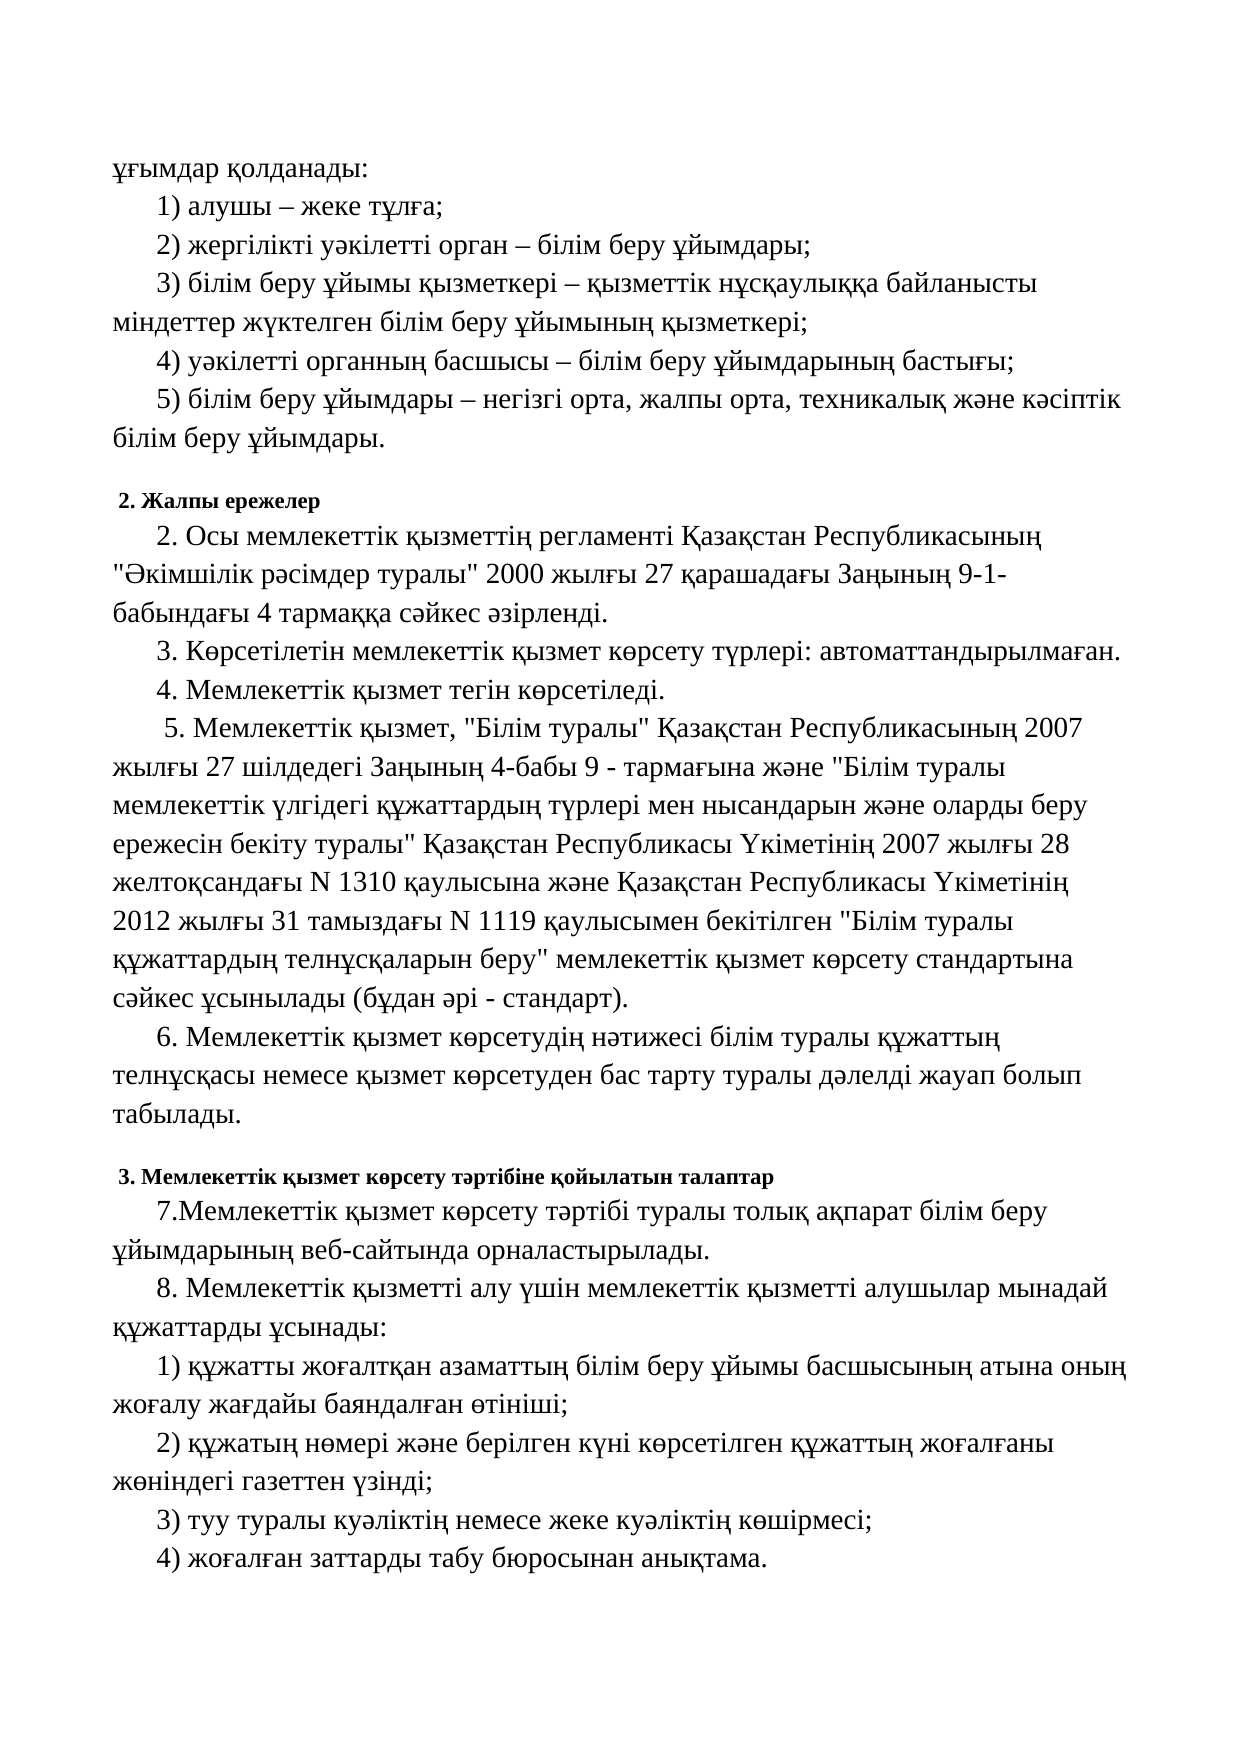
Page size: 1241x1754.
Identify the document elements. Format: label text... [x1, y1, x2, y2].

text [112, 150, 1128, 483]
text 2. Осы мемлекеттік қызметтің регламенті Қазақстан Республикасының "Әкiмшiлiк рәсiмдер туралы" 2000 жылғы 27 қарашадағы Заңының 9-1-бабындағы 4 тармаққа сәйкес әзірленді. 3. Көрсетілетін мемлекеттік қызмет көрсету түрлері: автоматтандырылмаған. 4. Мемлекеттік қызмет тегін көрсетiледi. 5. Мемлекеттік қызмет, "Білім туралы" Қазақстан Республикасының 2007 жылғы 27 шілдедегі Заңының 4-бабы 9 - тармағына және "Білім туралы мемлекеттік үлгідегі құжаттардың түрлері мен нысандарын және оларды беру ережесін бекіту туралы" Қазақстан Республикасы Үкіметінің 2007 жылғы 28 желтоқсандағы N 1310 қаулысына және Қазақстан Республикасы Үкіметінің 2012 жылғы 31 тамыздағы N 1119 қаулысымен бекітілген "Білім туралы құжаттардың телнұсқаларын беру" мемлекеттік қызмет көрсету стандартына сәйкес ұсынылады (бұдан әрі - стандарт). 6. Мемлекеттік қызмет көрсетудің нәтижесі білім туралы құжаттың телнұсқасы немесе қызмет көрсетуден бас тарту туралы дәлелді жауап болып табылады. [112, 518, 1128, 1159]
text 3. Мемлекеттік қызмет көрсету тәртiбiне қойылатын талаптар [112, 1163, 1128, 1190]
text 2. Жалпы ережелер [112, 487, 1128, 514]
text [112, 1193, 1128, 1574]
